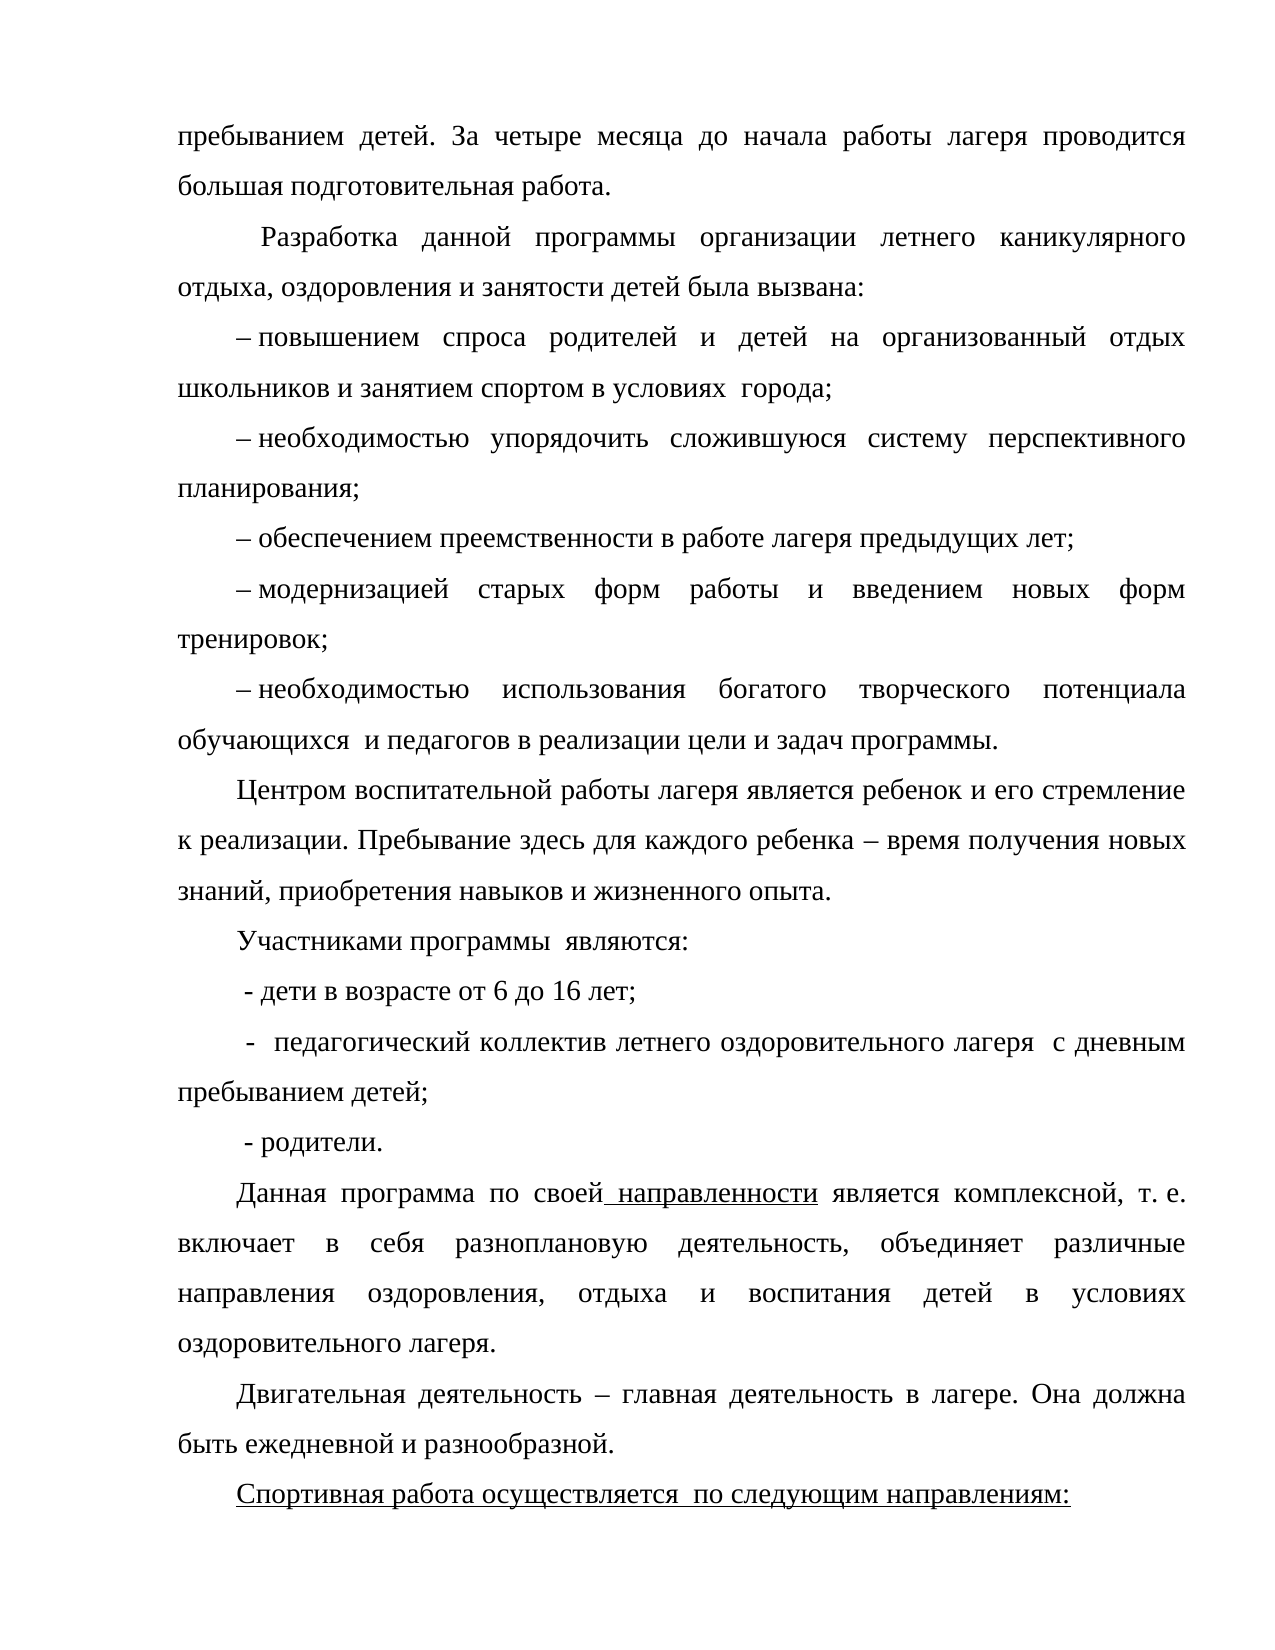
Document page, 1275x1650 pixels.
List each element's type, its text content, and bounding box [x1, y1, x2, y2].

text Центром воспитательной работы лагеря является ребенок и его стремление к реализации. Пребывание здесь для каждого ребенка – время получения новых знаний, приобретения навыков и жизненного опыта. [177, 772, 1186, 906]
text Двигательная деятельность – главная деятельность в лагере. Она должна быть ежедневной и разнообразной. [177, 1376, 1186, 1460]
text – модернизацией старых форм работы и введением новых форм тренировок; [177, 571, 1186, 655]
text - педагогический коллектив летнего оздоровительного лагеря с дневным пребыванием детей; [177, 1024, 1186, 1108]
text – повышением спроса родителей и детей на организованный отдых школьников и занятием спортом в условиях города; [177, 319, 1186, 403]
text – необходимостью упорядочить сложившуюся систему перспективного планирования; [177, 420, 1186, 504]
text Спортивная работа осуществляется по следующим направлениям: [177, 1477, 1186, 1510]
text Участниками программы являются: [177, 923, 1186, 957]
text - родители. [177, 1124, 1186, 1158]
text Данная программа по своей направленности является комплексной, т. е. включает в себя разноплановую деятельность, объединяет различные направления оздоровления, отдыха и воспитания детей в условиях оздоровительного лагеря. [177, 1175, 1186, 1359]
text – обеспечением преемственности в работе лагеря предыдущих лет; [177, 521, 1186, 554]
text - дети в возрасте от 6 до 16 лет; [177, 973, 1186, 1007]
text – необходимостью использования богатого творческого потенциала обучающихся и педагогов в реализации цели и задач программы. [177, 672, 1186, 755]
text Разработка данной программы организации летнего каникулярного отдыха, оздоровления и занятости детей была вызвана: [177, 219, 1186, 303]
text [177, 118, 1186, 202]
